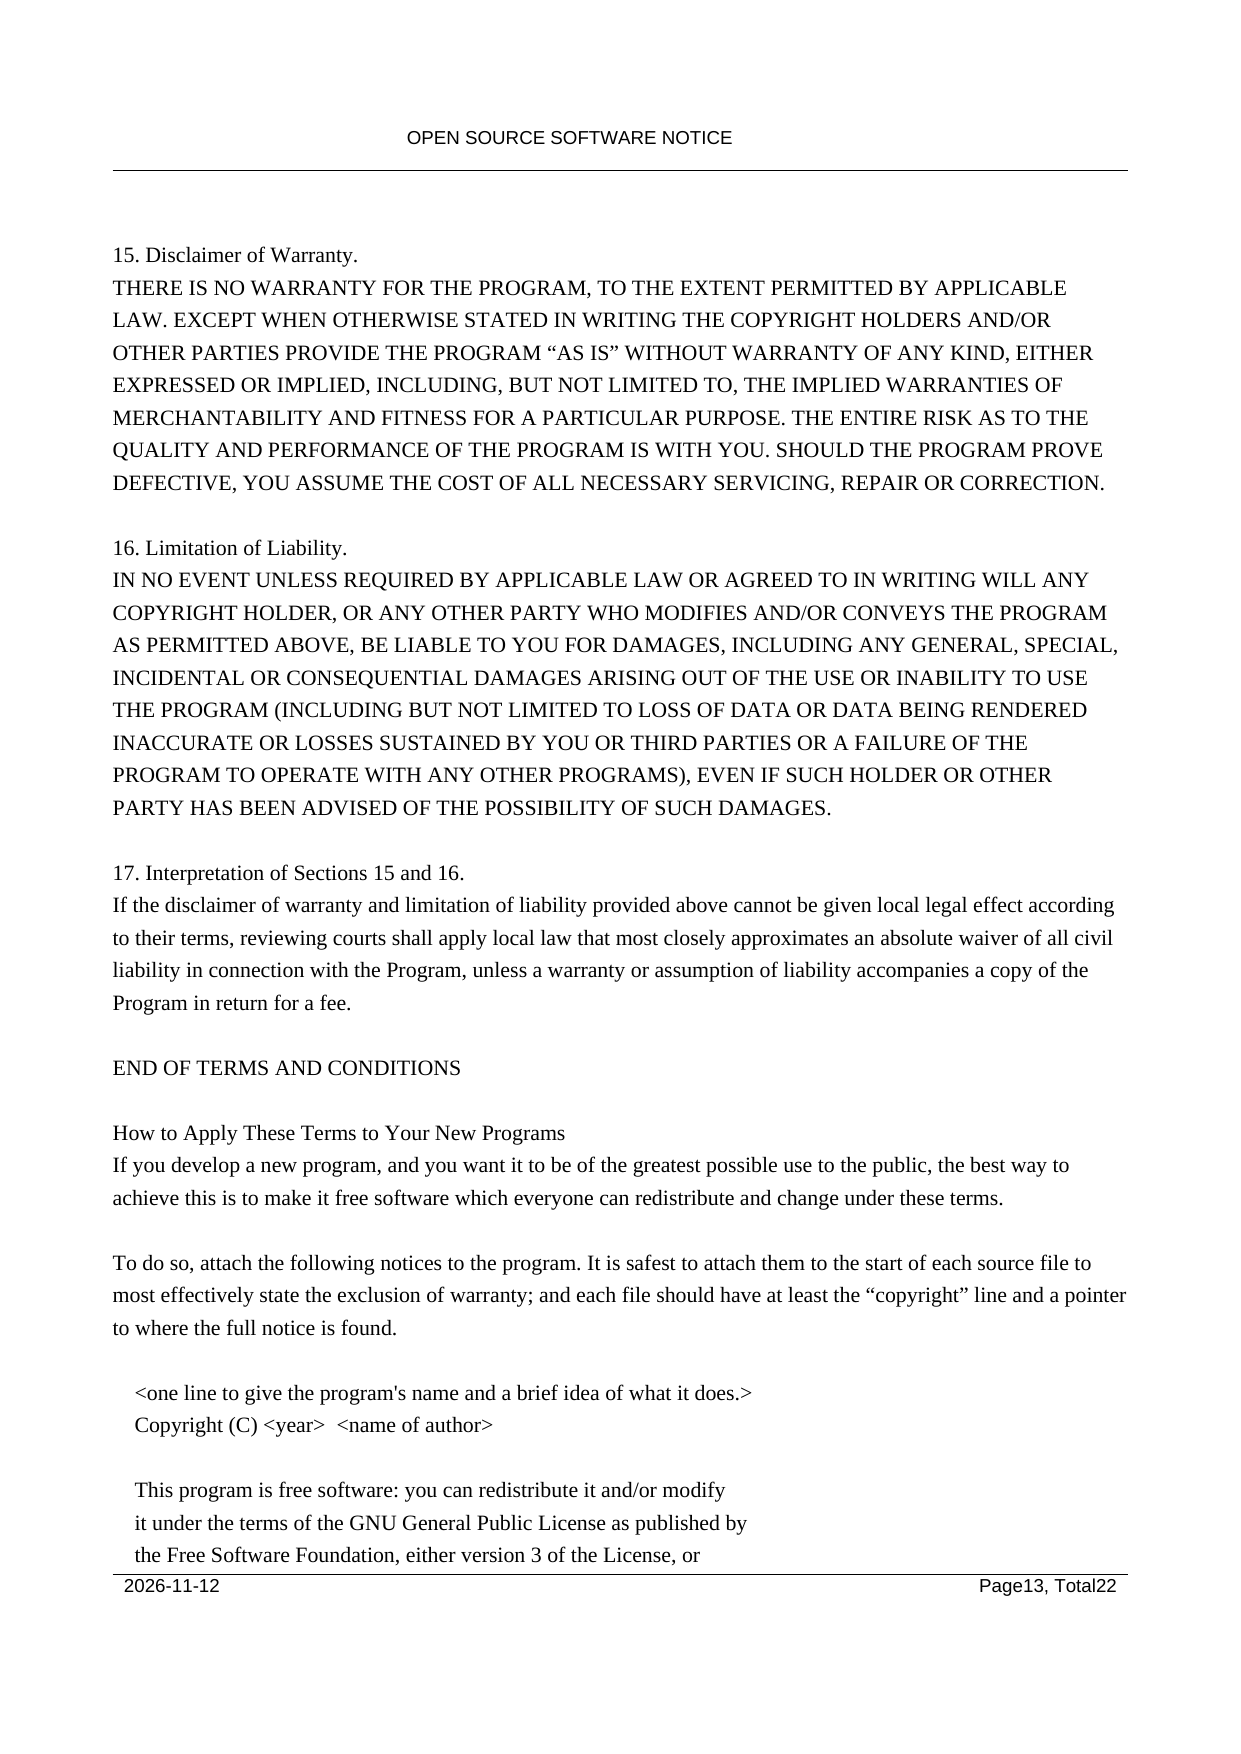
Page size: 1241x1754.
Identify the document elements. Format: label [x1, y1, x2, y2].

text [112, 206, 1128, 1571]
